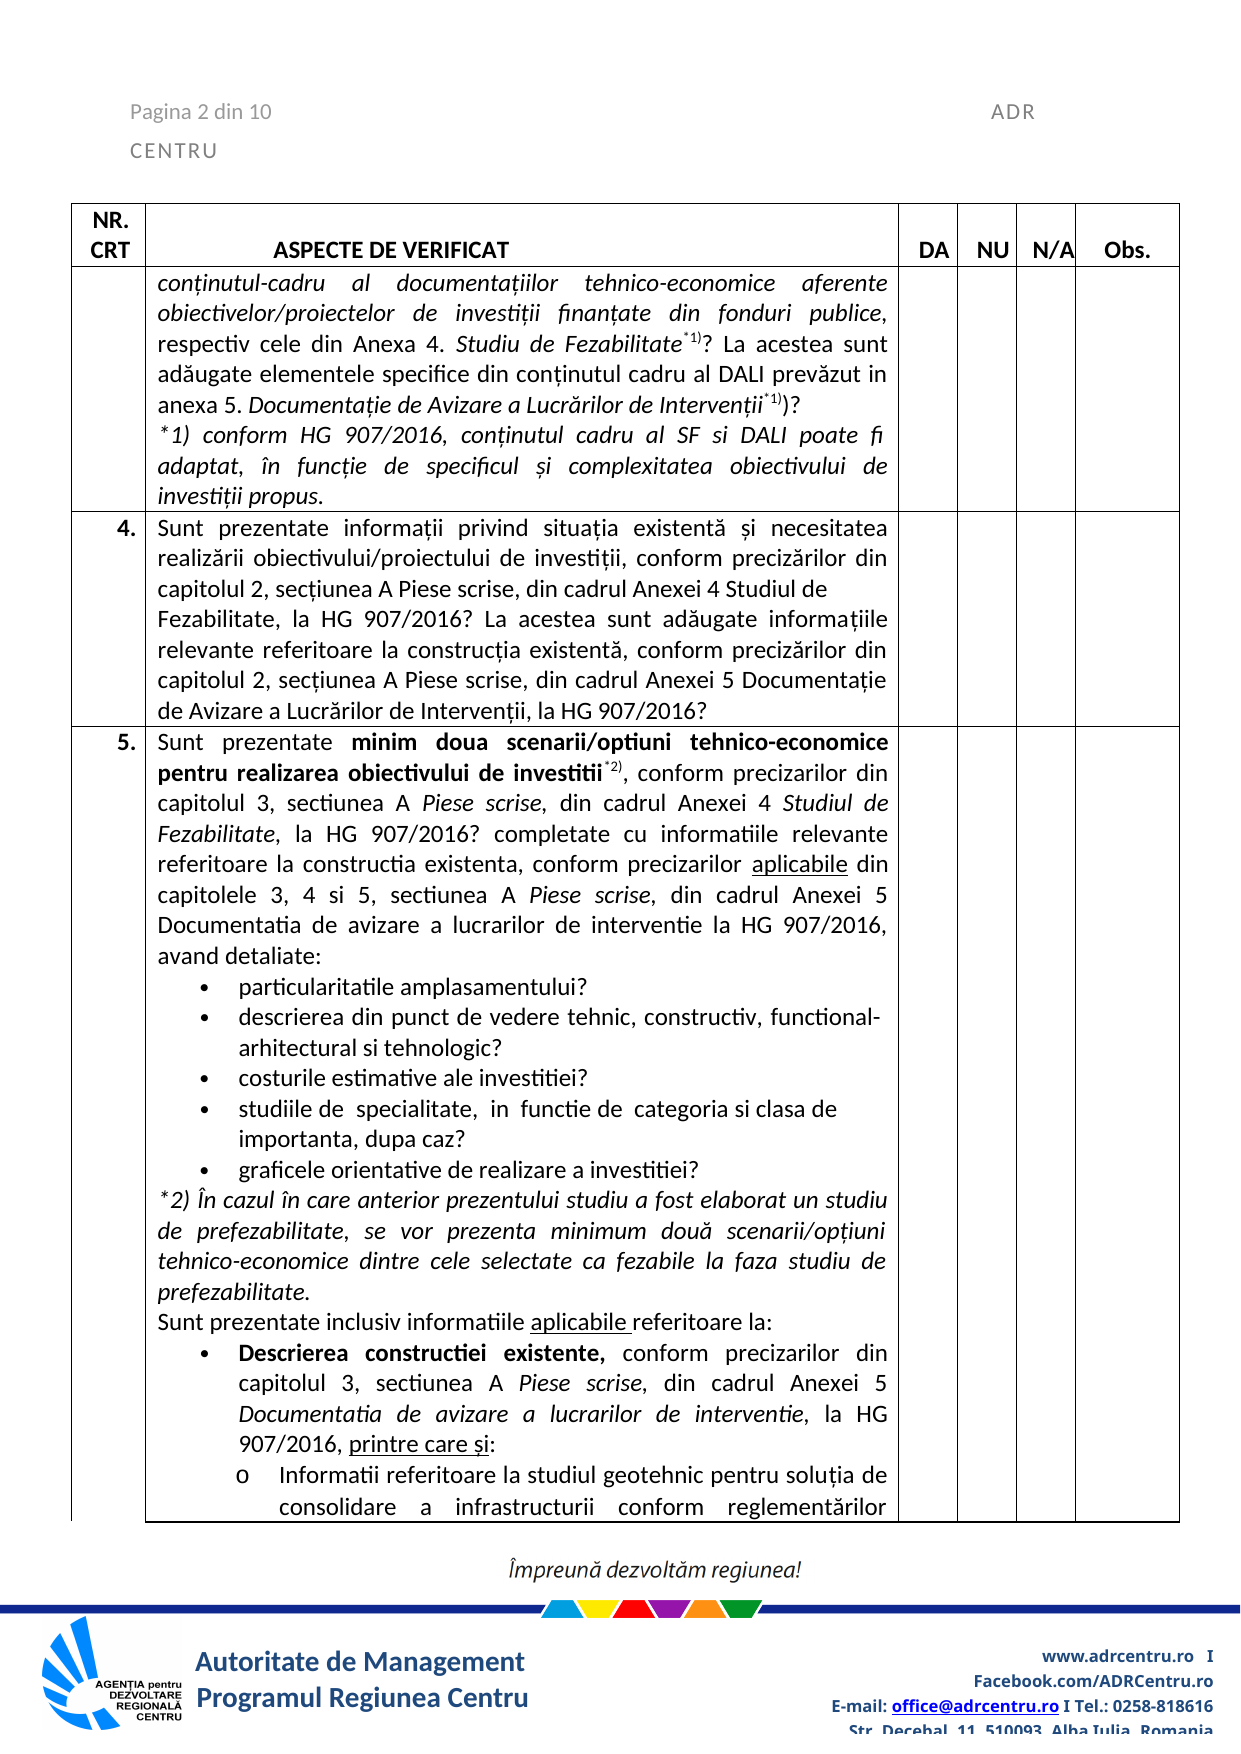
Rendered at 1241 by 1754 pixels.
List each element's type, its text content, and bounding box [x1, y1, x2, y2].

table_cell [72, 512, 145, 726]
table_cell [899, 727, 957, 1521]
table_cell [958, 267, 1016, 511]
table_cell [72, 267, 145, 511]
picture [574, 1600, 1241, 1618]
table_cell [1076, 267, 1179, 511]
table_cell [1017, 267, 1075, 511]
table_cell [899, 512, 957, 726]
table_cell [958, 512, 1016, 726]
table_header N/A [1017, 204, 1075, 266]
picture [0, 1600, 550, 1730]
table_cell [1017, 727, 1075, 1521]
table_cell [958, 727, 1016, 1521]
table_cell [899, 267, 957, 511]
table_cell Sunt prezentate informații privind situaţia existentă și necesitatea realizării obiectivului/proiectului de investiţii, conform precizărilor din capitolul 2, secțiunea A Piese scrise, din cadrul Anexei 4 Studiul de Fezabilitate, la HG 907/2016? La acestea sunt adăugate informaţiile relevante referitoare la construcția existentă, conform precizărilor din capitolul 2, secțiunea A Piese scrise, din cadrul Anexei 5 Documentație de Avizare a Lucrărilor de Intervenții, la HG 907/2016? [146, 512, 898, 726]
table_cell [1017, 512, 1075, 726]
table_cell [1076, 512, 1179, 726]
table_header NR. CRT [72, 204, 145, 266]
table_header ASPECTE DE VERIFICAT [146, 204, 898, 266]
table_cell [72, 727, 145, 1521]
table_header DA [899, 204, 957, 266]
table_cell [1076, 727, 1179, 1521]
table_header NU [958, 204, 1016, 266]
picture [495, 1556, 814, 1583]
table_header Obs. [1076, 204, 1179, 266]
